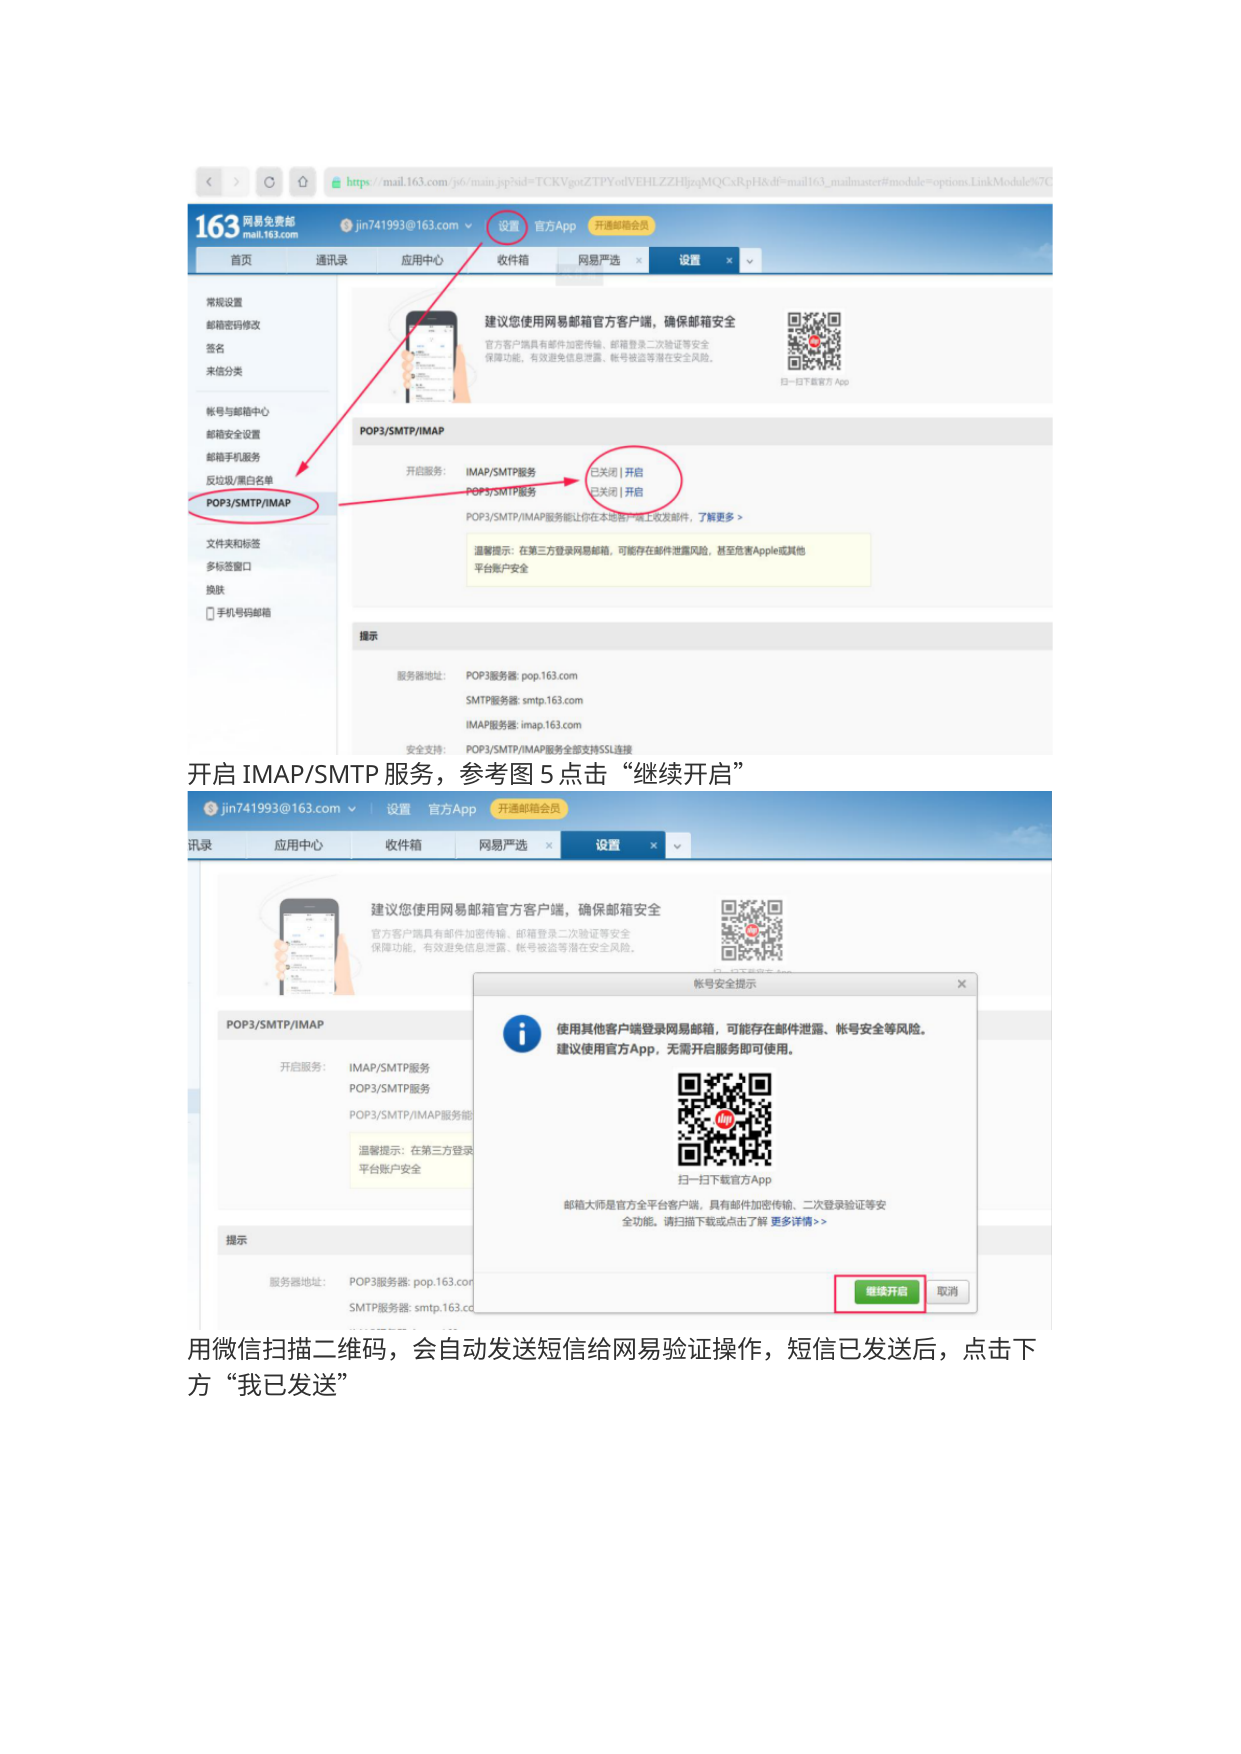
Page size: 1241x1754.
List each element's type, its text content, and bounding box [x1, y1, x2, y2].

picture [187, 791, 1053, 1330]
picture [187, 162, 1053, 755]
text 开启IMAP/SMTP服务，参考图5点击“继续开启” [187, 755, 1053, 791]
text 用微信扫描二维码，会自动发送短信给网易验证操作，短信已发送后，点击下方“我已发送” [187, 1330, 1053, 1402]
